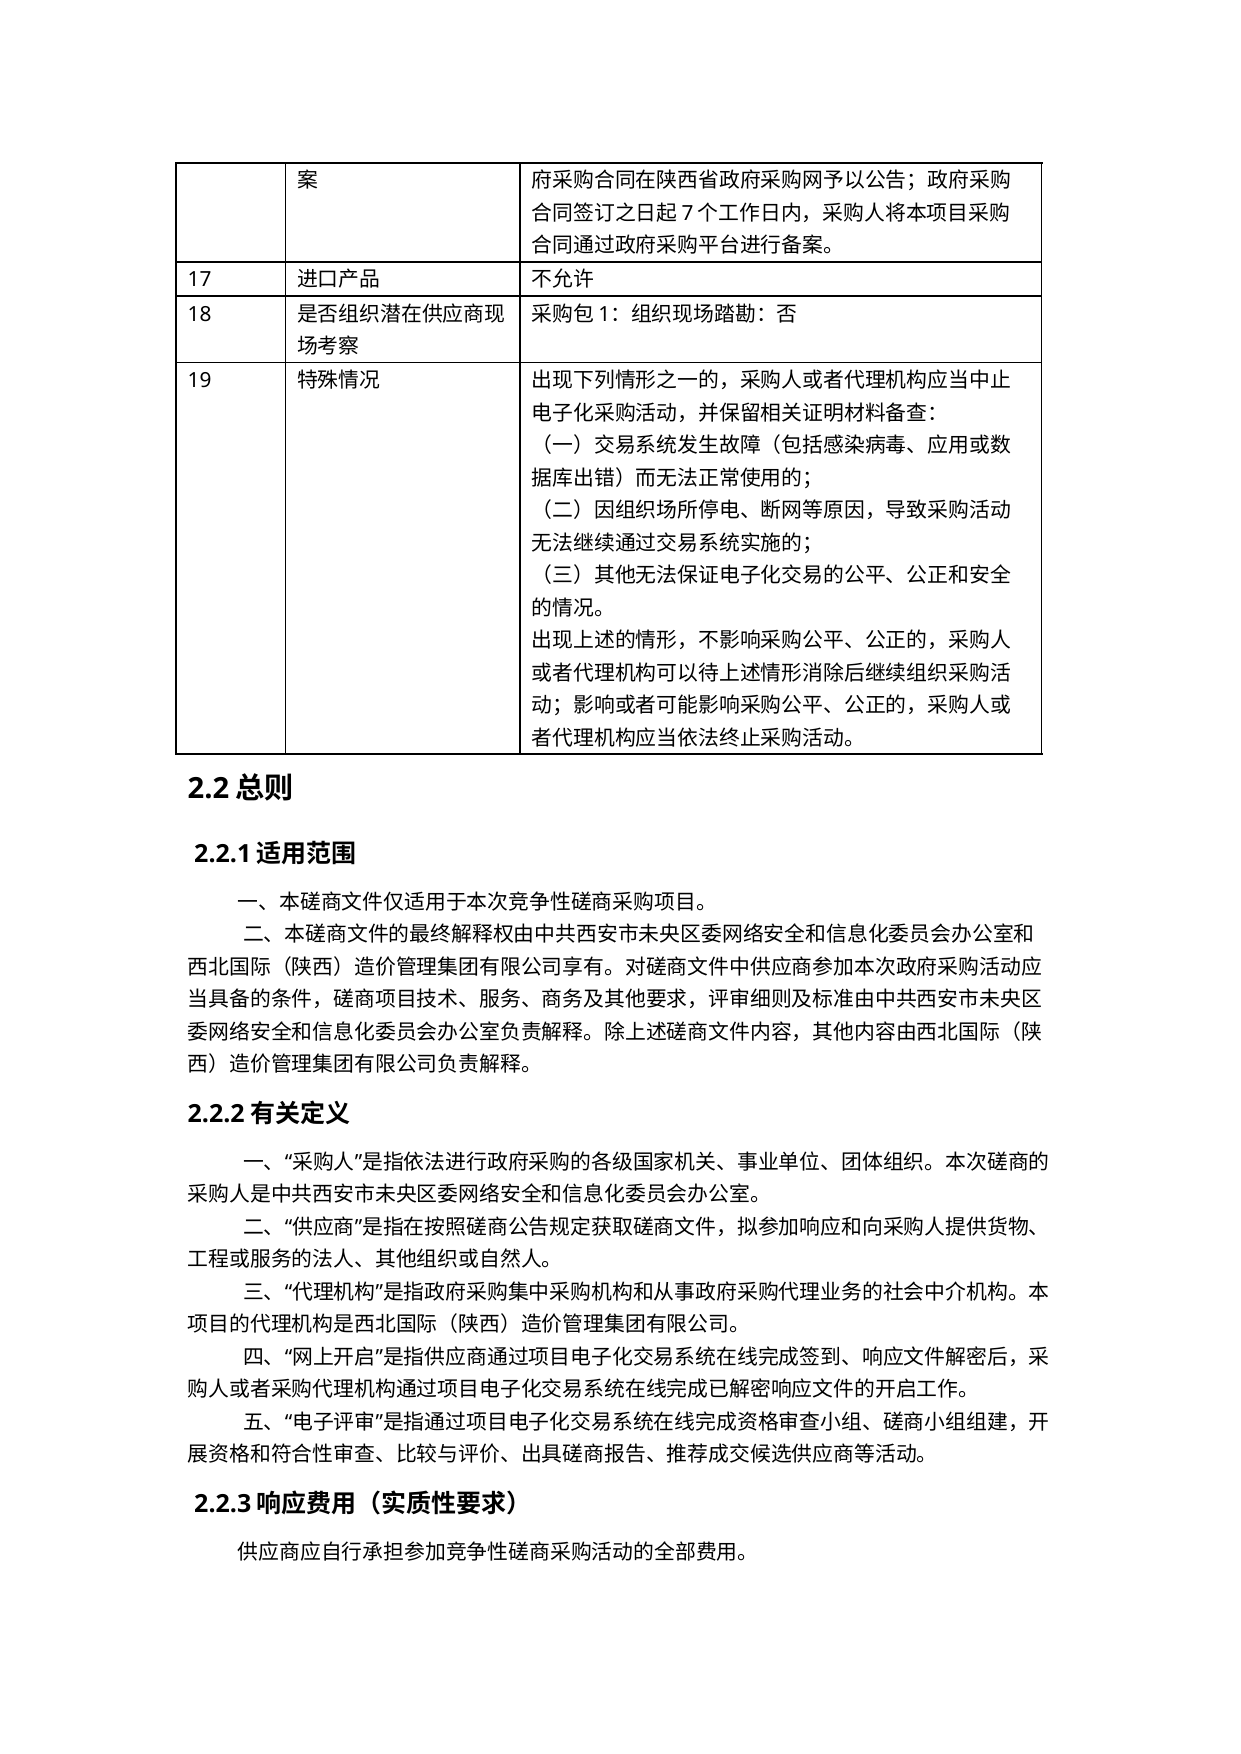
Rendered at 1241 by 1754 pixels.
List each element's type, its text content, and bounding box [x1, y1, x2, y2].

text 二、本磋商文件的最终解释权由中共西安市未央区委网络安全和信息化委员会办公室和西北国际（陕西）造价管理集团有限公司享有。对磋商文件中供应商参加本次政府采购活动应当具备的条件，磋商项目技术、服务、商务及其他要求，评审细则及标准由中共西安市未央区委网络安全和信息化委员会办公室负责解释。除上述磋商文件内容，其他内容由西北国际（陕西）造价管理集团有限公司负责解释。 [187, 917, 1053, 1080]
table_cell 16 [177, 164, 285, 261]
text 2.2总则 [187, 755, 1053, 820]
table_cell 18 [177, 297, 285, 362]
text 2.2.2有关定义 [187, 1080, 1053, 1145]
table_cell 政府采购合同公告、备案 [286, 164, 519, 261]
text 一、本磋商文件仅适用于本次竞争性磋商采购项目。 [187, 885, 1053, 917]
table_cell 进口产品 [286, 263, 519, 295]
text 三、“代理机构”是指政府采购集中采购机构和从事政府采购代理业务的社会中介机构。本项目的代理机构是西北国际（陕西）造价管理集团有限公司。 [187, 1275, 1053, 1340]
text 五、“电子评审”是指通过项目电子化交易系统在线完成资格审查小组、磋商小组组建，开展资格和符合性审查、比较与评价、出具磋商报告、推荐成交候选供应商等活动。 [187, 1405, 1053, 1470]
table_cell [521, 164, 1041, 261]
text 2.2.1适用范围 [187, 820, 1053, 885]
table_cell 采购包1：组织现场踏勘：否 [521, 297, 1041, 362]
table_cell 19 [177, 363, 285, 753]
table_cell 17 [177, 263, 285, 295]
text 四、“网上开启”是指供应商通过项目电子化交易系统在线完成签到、响应文件解密后，采购人或者采购代理机构通过项目电子化交易系统在线完成已解密响应文件的开启工作。 [187, 1340, 1053, 1405]
table_cell 不允许 [521, 263, 1041, 295]
text 2.2.3响应费用（实质性要求） [187, 1470, 1053, 1535]
text 供应商应自行承担参加竞争性磋商采购活动的全部费用。 [187, 1535, 1053, 1567]
table_cell 是否组织潜在供应商现场考察 [286, 297, 519, 362]
table_cell 出现下列情形之一的，采购人或者代理机构应当中止电子化采购活动，并保留相关证明材料备查： （一）交易系统发生故障（包括感染病毒、应用或数据库出错）而无法正常使用的； （二）因组织场所停电、断网等原因，导致采购活动无法继续通过交易系统实施的； （三）其他无法保证电子化交易的公平、公正和安全的情况。 出现上述的情形，不影响采购公平、公正的，采购人或者代理机构可以待上述情形消除后继续组织采购活动；影响或者可能影响采购公平、公正的，采购人或者代理机构应当依法终止采购活动。 [521, 363, 1041, 753]
table_cell 特殊情况 [286, 363, 519, 753]
text 一、“采购人”是指依法进行政府采购的各级国家机关、事业单位、团体组织。本次磋商的采购人是中共西安市未央区委网络安全和信息化委员会办公室。 [187, 1145, 1053, 1210]
text 二、“供应商”是指在按照磋商公告规定获取磋商文件，拟参加响应和向采购人提供货物、工程或服务的法人、其他组织或自然人。 [187, 1210, 1053, 1275]
